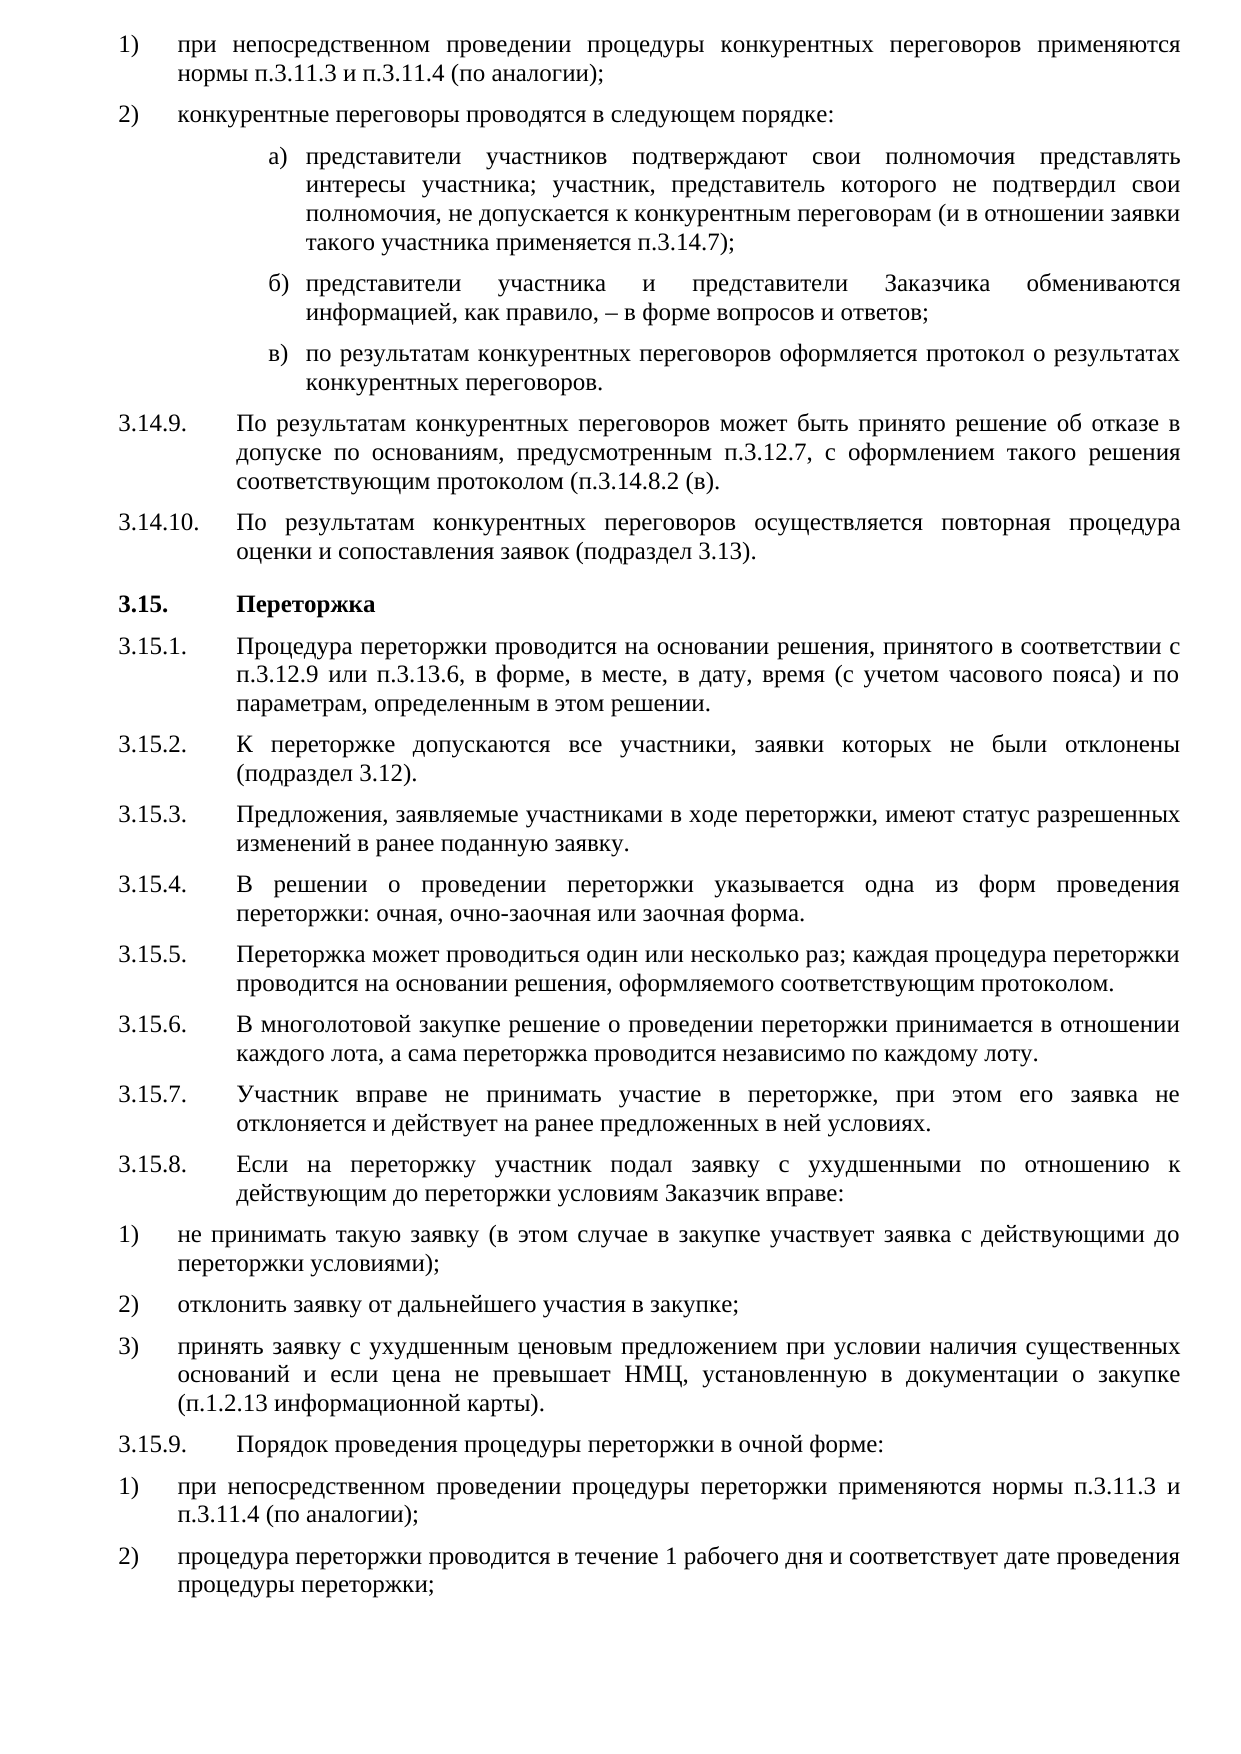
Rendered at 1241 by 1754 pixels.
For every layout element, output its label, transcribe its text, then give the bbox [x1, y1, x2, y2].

text не принимать такую заявку (в этом случае в закупке участвует заявка с действующими до переторжки условиями); [118, 1219, 1181, 1277]
text отклонить заявку от дальнейшего участия в закупке; [118, 1289, 1181, 1318]
text при непосредственном проведении процедуры переторжки применяются нормы п.3.11.3 и п.3.11.4 (по аналогии); [118, 1471, 1181, 1528]
text принять заявку с ухудшенным ценовым предложением при условии наличия существенных оснований и если цена не превышает НМЦ, установленную в документации о закупке (п.1.2.13 информационной карты). [118, 1331, 1181, 1417]
text В многолотовой закупке решение о проведении переторжки принимается в отношении каждого лота, а сама переторжка проводится независимо по каждому лоту. [118, 1009, 1181, 1067]
text представители участников подтверждают свои полномочия представлять интересы участника; участник, представитель которого не подтвердил свои полномочия, не допускается к конкурентным переговорам (и в отношении заявки такого участника применяется п.3.14.7); [268, 141, 1181, 256]
text Если на переторжку участник подал заявку с ухудшенными по отношению к действующим до переторжки условиям Заказчик вправе: [118, 1149, 1181, 1207]
text Переторжка [118, 589, 1181, 618]
text В решении о проведении переторжки указывается одна из форм проведения переторжки: очная, очно-заочная или заочная форма. [118, 869, 1181, 927]
text процедура переторжки проводится в течение 1 рабочего дня и соответствует дате проведения процедуры переторжки; [118, 1541, 1181, 1598]
text при непосредственном проведении процедуры конкурентных переговоров применяются нормы п.3.11.3 и п.3.11.4 (по аналогии); [118, 29, 1181, 87]
text К переторжке допускаются все участники, заявки которых не были отклонены (подраздел 3.12). [118, 729, 1181, 787]
text Порядок проведения процедуры переторжки в очной форме: [118, 1429, 1181, 1458]
text конкурентные переговоры проводятся в следующем порядке: [118, 99, 1181, 128]
text По результатам конкурентных переговоров осуществляется повторная процедура оценки и сопоставления заявок (подраздел 3.13). [118, 507, 1181, 564]
text Переторжка может проводиться один или несколько раз; каждая процедура переторжки проводится на основании решения, оформляемого соответствующим протоколом. [118, 939, 1181, 997]
text представители участника и представители Заказчика обмениваются информацией, как правило, – в форме вопросов и ответов; [268, 268, 1181, 326]
text Процедура переторжки проводится на основании решения, принятого в соответствии с п.3.12.9 или п.3.13.6, в форме, в месте, в дату, время (с учетом часового пояса) и по параметрам, определенным в этом решении. [118, 631, 1181, 717]
text по результатам конкурентных переговоров оформляется протокол о результатах конкурентных переговоров. [268, 338, 1181, 396]
text Участник вправе не принимать участие в переторжке, при этом его заявка не отклоняется и действует на ранее предложенных в ней условиях. [118, 1079, 1181, 1137]
text По результатам конкурентных переговоров может быть принято решение об отказе в допуске по основаниям, предусмотренным п.3.12.7, с оформлением такого решения соответствующим протоколом (п.3.14.8.2 (в). [118, 408, 1181, 494]
text Предложения, заявляемые участниками в ходе переторжки, имеют статус разрешенных изменений в ранее поданную заявку. [118, 799, 1181, 857]
